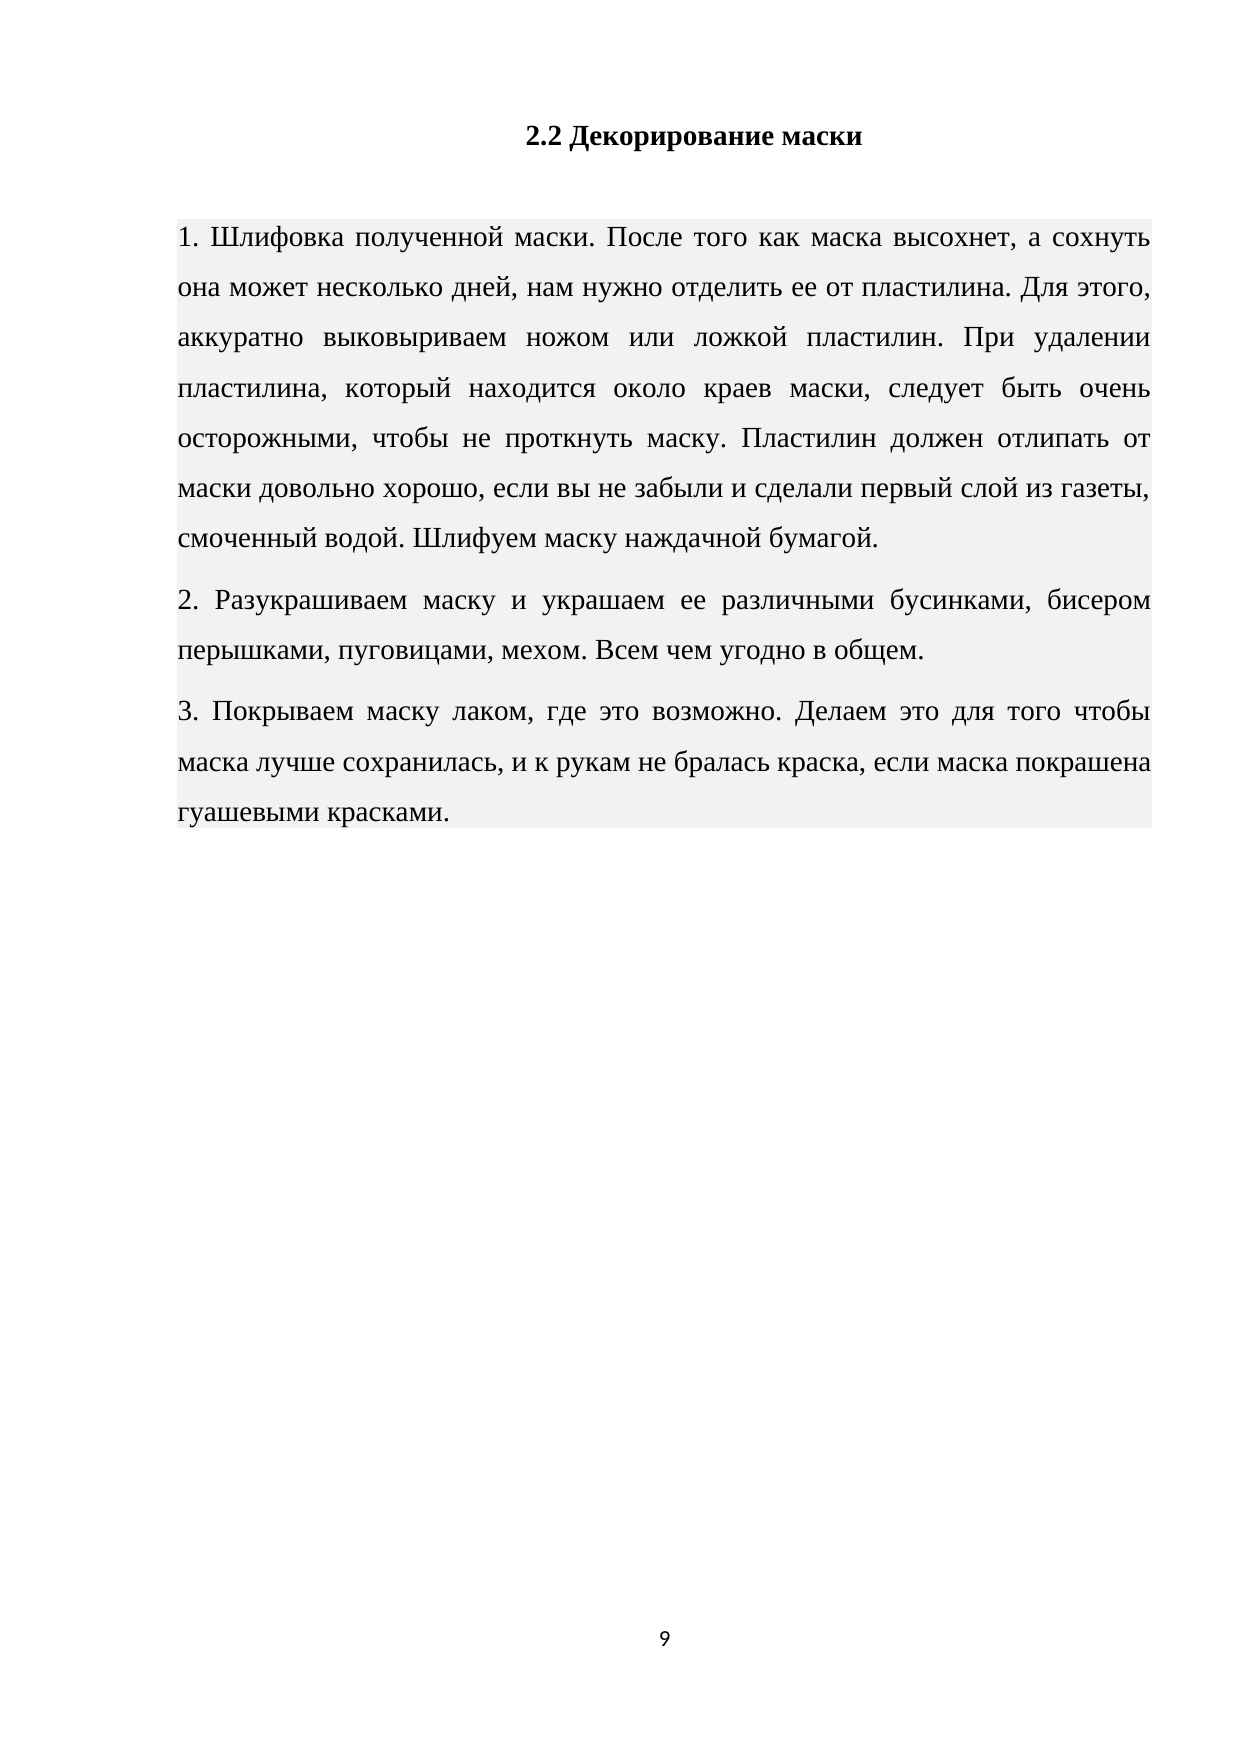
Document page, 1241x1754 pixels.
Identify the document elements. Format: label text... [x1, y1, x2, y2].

text 1. Шлифовка полученной маски. После того как маска высохнет, а сохнуть она может несколько дней, нам нужно отделить ее от пластилина. Для этого, аккуратно выковыриваем ножом или ложкой пластилин. При удалении пластилина, который находится около краев маски, следует быть очень осторожными, чтобы не проткнуть маску. Пластилин должен отлипать от маски довольно хорошо, если вы не забыли и сделали первый слой из газеты, смоченный водой. Шлифуем маску наждачной бумагой. [177, 219, 1152, 554]
text 3. Покрываем маску лаком, где это возможно. Делаем это для того чтобы маска лучше сохранилась, и к рукам не бралась краска, если маска покрашена гуашевыми красками. [177, 693, 1152, 828]
text 2.2 Декорирование маски [177, 118, 1152, 152]
text 2. Разукрашиваем маску и украшаем ее различными бусинками, бисером перышками, пуговицами, мехом. Всем чем угодно в общем. [177, 582, 1152, 666]
